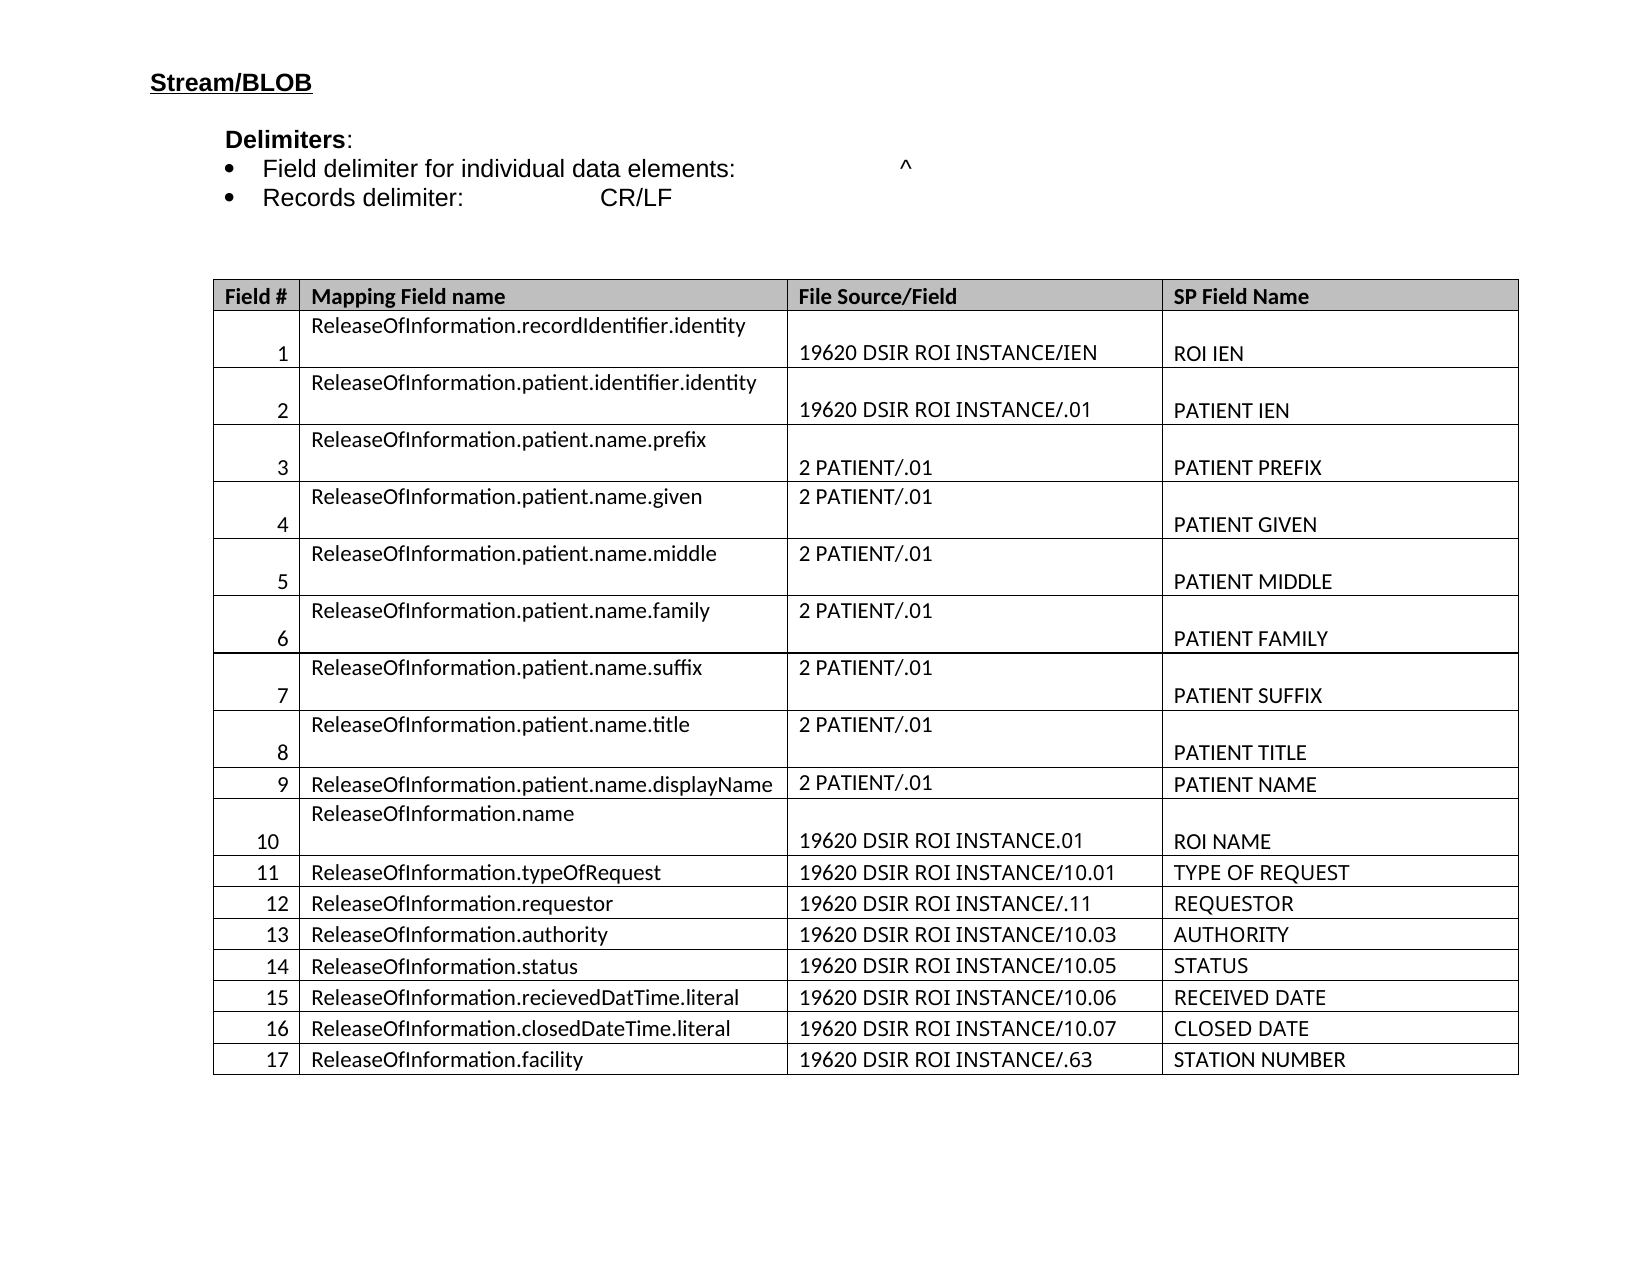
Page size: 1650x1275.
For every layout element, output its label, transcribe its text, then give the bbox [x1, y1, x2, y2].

table_cell PATIENT PREFIX [1163, 425, 1518, 481]
table_cell 19620 DSIR ROI INSTANCE/10.06 [788, 981, 1162, 1011]
table_cell ROI NAME [1163, 799, 1518, 855]
table_cell 12 [214, 887, 299, 917]
table_cell RECEIVED DATE [1163, 981, 1518, 1011]
table_cell ReleaseOfInformation.authority [300, 919, 787, 949]
table_cell 2 PATIENT/.01 [788, 539, 1162, 595]
table_cell 19620 DSIR ROI INSTANCE/.63 [788, 1044, 1162, 1074]
table_cell 19620 DSIR ROI INSTANCE/.01 [788, 368, 1162, 424]
table_cell ReleaseOfInformation.facility [300, 1044, 787, 1074]
table_cell 2 PATIENT/.01 [788, 711, 1162, 767]
table_cell 14 [214, 950, 299, 980]
table_cell ReleaseOfInformation.patient.name.displayName [300, 768, 787, 798]
table_cell PATIENT FAMILY [1163, 596, 1518, 652]
table_cell ReleaseOfInformation.patient.name.prefix [300, 425, 787, 481]
table_cell ReleaseOfInformation.patient.name.middle [300, 539, 787, 595]
table_cell 17 [214, 1044, 299, 1074]
table_header Field # [214, 280, 299, 310]
table_cell PATIENT NAME [1163, 768, 1518, 798]
table_cell PATIENT SUFFIX [1163, 654, 1518, 709]
table_cell 11 [214, 856, 299, 886]
table_cell 6 [214, 596, 299, 652]
table_cell 19620 DSIR ROI INSTANCE/10.07 [788, 1012, 1162, 1042]
table_cell ReleaseOfInformation.recievedDatTime.literal [300, 981, 787, 1011]
table_cell ReleaseOfInformation.typeOfRequest [300, 856, 787, 886]
text Delimiters: [225, 125, 1500, 154]
table_header SP Field Name [1163, 280, 1518, 310]
table_header Mapping Field name [300, 280, 787, 310]
table_cell 19620 DSIR ROI INSTANCE.01 [788, 799, 1162, 855]
table_header File Source/Field [788, 280, 1162, 310]
table_cell 16 [214, 1012, 299, 1042]
table_cell 2 PATIENT/.01 [788, 425, 1162, 481]
table_cell 8 [214, 711, 299, 767]
table_cell 5 [214, 539, 299, 595]
list Field delimiter for individual data elements: ^ [225, 154, 1500, 183]
table_cell ReleaseOfInformation.patient.name.suffix [300, 654, 787, 709]
table_cell 19620 DSIR ROI INSTANCE/IEN [788, 311, 1162, 367]
list Records delimiter: CR/LF [225, 183, 1500, 211]
table_cell 2 [214, 368, 299, 424]
table_cell REQUESTOR [1163, 887, 1518, 917]
table_cell ReleaseOfInformation.name [300, 799, 787, 855]
table_cell ReleaseOfInformation.patient.name.family [300, 596, 787, 652]
table_cell AUTHORITY [1163, 919, 1518, 949]
table_cell ReleaseOfInformation.requestor [300, 887, 787, 917]
table_cell PATIENT TITLE [1163, 711, 1518, 767]
table_cell PATIENT MIDDLE [1163, 539, 1518, 595]
table_cell ReleaseOfInformation.status [300, 950, 787, 980]
table_cell ReleaseOfInformation.recordIdentifier.identity [300, 311, 787, 367]
table_cell ReleaseOfInformation.closedDateTime.literal [300, 1012, 787, 1042]
table_cell 7 [214, 654, 299, 709]
table_cell 15 [214, 981, 299, 1011]
text Stream/BLOB [150, 67, 1500, 96]
table_cell 1 [214, 311, 299, 367]
table_cell 3 [214, 425, 299, 481]
table_cell 4 [214, 482, 299, 538]
table_cell 2 PATIENT/.01 [788, 482, 1162, 538]
table_cell PATIENT GIVEN [1163, 482, 1518, 538]
table_cell CLOSED DATE [1163, 1012, 1518, 1042]
table_cell STATION NUMBER [1163, 1044, 1518, 1074]
table_cell STATUS [1163, 950, 1518, 980]
table_cell ReleaseOfInformation.patient.identifier.identity [300, 368, 787, 424]
table_cell 2 PATIENT/.01 [788, 768, 1162, 798]
table_cell ROI IEN [1163, 311, 1518, 367]
table_cell 19620 DSIR ROI INSTANCE/.11 [788, 887, 1162, 917]
table_cell TYPE OF REQUEST [1163, 856, 1518, 886]
table_cell 13 [214, 919, 299, 949]
table_cell 2 PATIENT/.01 [788, 654, 1162, 709]
table_cell 9 [214, 768, 299, 798]
table_cell 19620 DSIR ROI INSTANCE/10.05 [788, 950, 1162, 980]
table_cell PATIENT IEN [1163, 368, 1518, 424]
table_cell ReleaseOfInformation.patient.name.given [300, 482, 787, 538]
table_cell 10 [214, 799, 299, 855]
table_cell 19620 DSIR ROI INSTANCE/10.01 [788, 856, 1162, 886]
table_cell 19620 DSIR ROI INSTANCE/10.03 [788, 919, 1162, 949]
table_cell 2 PATIENT/.01 [788, 596, 1162, 652]
table_cell ReleaseOfInformation.patient.name.title [300, 711, 787, 767]
